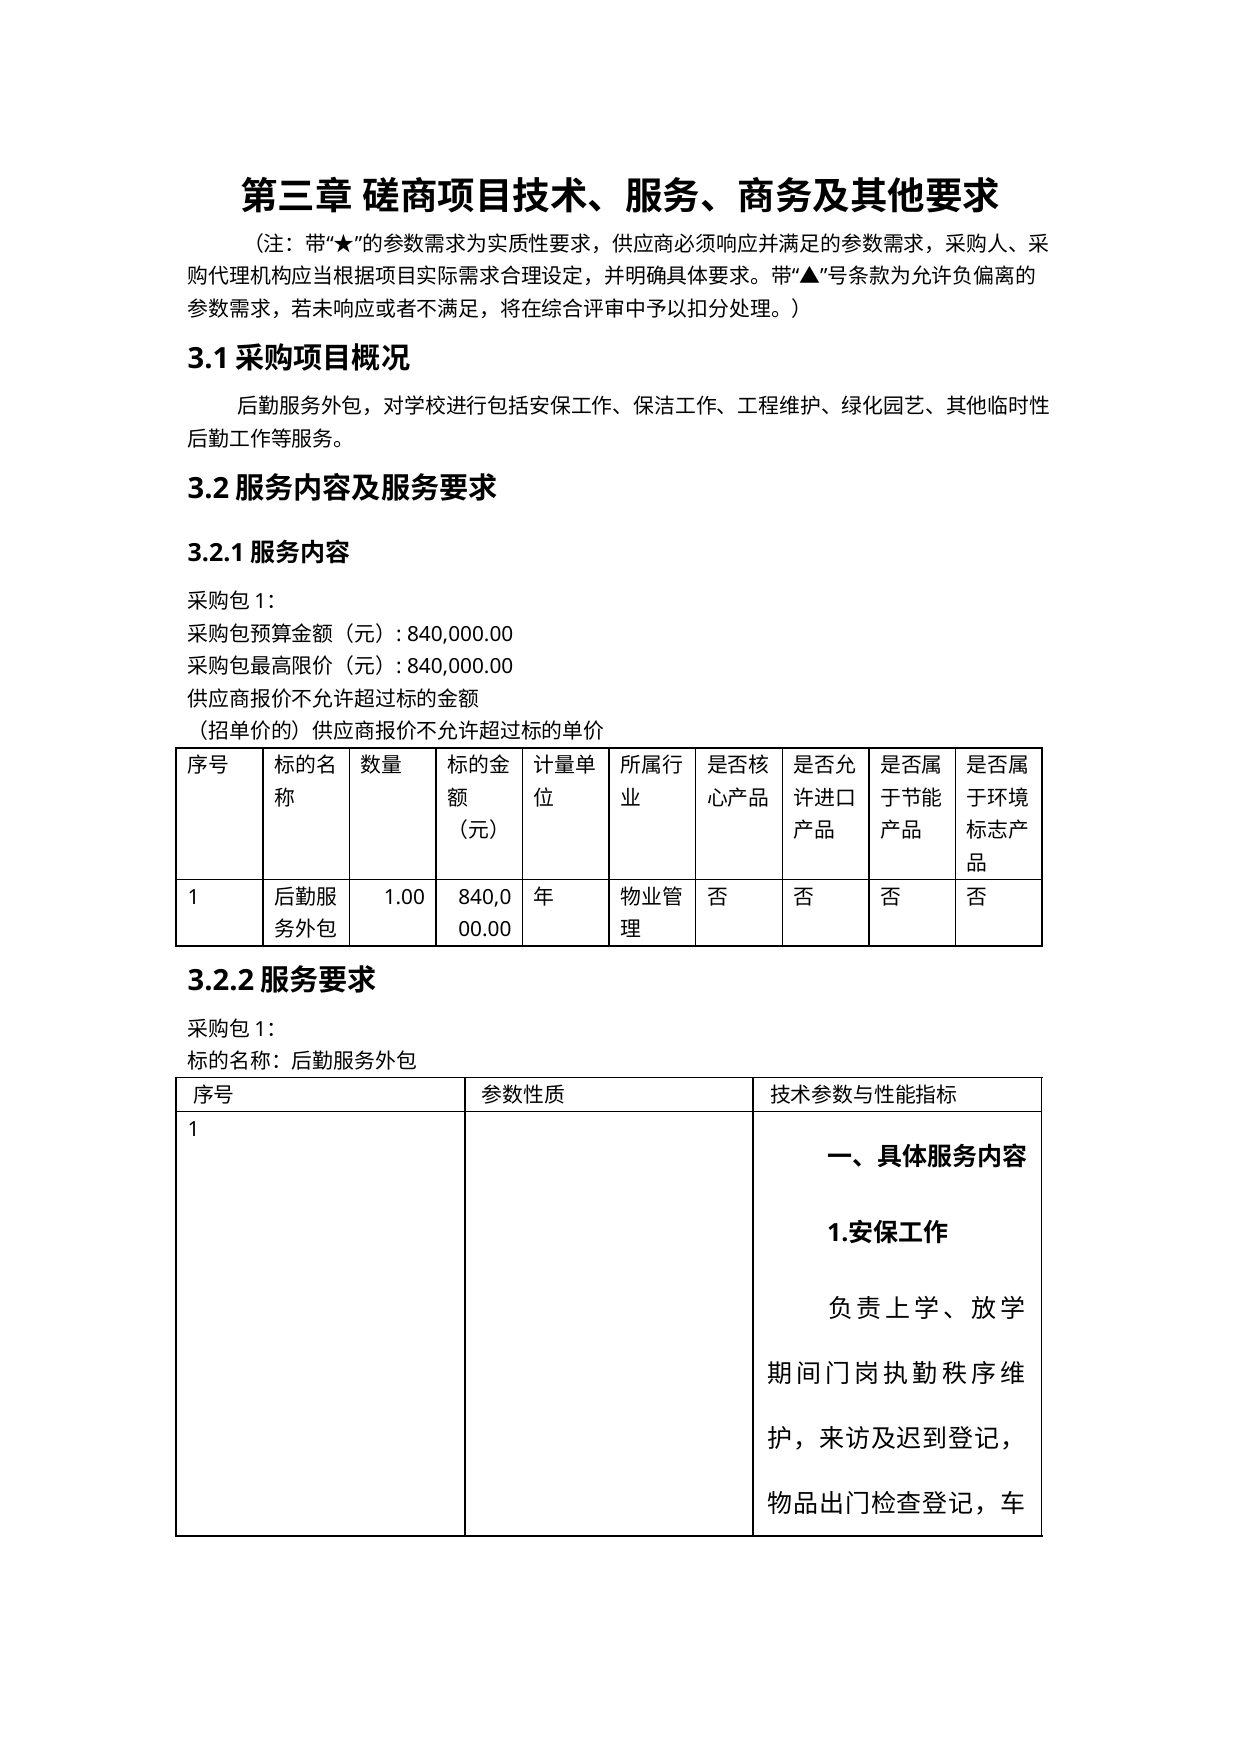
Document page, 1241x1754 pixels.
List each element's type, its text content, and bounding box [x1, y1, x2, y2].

text 3.1采购项目概况 [187, 324, 1053, 389]
table_header 是否允许进口产品 [783, 749, 868, 878]
table_cell 1 [177, 1112, 464, 1535]
table_cell 物业管理 [610, 880, 695, 945]
text 采购包1： [187, 584, 1053, 617]
table_header 标的金额 （元） [437, 749, 522, 878]
table_header 计量单位 [523, 749, 608, 878]
text （招单价的）供应商报价不允许超过标的单价 [187, 714, 1053, 747]
table_header 标的名称 [264, 749, 349, 878]
table_cell 年 [523, 880, 608, 945]
table_header 技术参数与性能指标 [754, 1078, 1041, 1111]
table_header 是否核心产品 [696, 749, 782, 878]
text 标的名称：后勤服务外包 [187, 1044, 1053, 1077]
table_cell 否 [783, 880, 868, 945]
table_cell 否 [870, 880, 955, 945]
text 3.2.1服务内容 [187, 519, 1053, 584]
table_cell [754, 1112, 1041, 1535]
text 采购包最高限价（元）: 840,000.00 [187, 649, 1053, 682]
table_header 序号 [177, 1078, 464, 1111]
table_header 数量 [350, 749, 435, 878]
table_cell 1 [177, 880, 262, 945]
table_cell 后勤服务外包 [264, 880, 349, 945]
text （注：带“★”的参数需求为实质性要求，供应商必须响应并满足的参数需求，采购人、采购代理机构应当根据项目实际需求合理设定，并明确具体要求。带“▲”号条款为允许负偏离的参数需求，若未响应或者不满足，将在综合评审中予以扣分处理。） [187, 227, 1053, 324]
text 采购包预算金额（元）: 840,000.00 [187, 617, 1053, 649]
text 3.2服务内容及服务要求 [187, 454, 1053, 519]
table_cell 否 [956, 880, 1041, 945]
table_header 参数性质 [466, 1078, 752, 1111]
table_header 所属行业 [610, 749, 695, 878]
table_cell 否 [696, 880, 782, 945]
table_header 是否属于节能产品 [870, 749, 955, 878]
text 第三章 磋商项目技术、服务、商务及其他要求 [187, 162, 1053, 227]
text 后勤服务外包，对学校进行包括安保工作、保洁工作、工程维护、绿化园艺、其他临时性后勤工作等服务。 [187, 389, 1053, 454]
table_cell [466, 1112, 752, 1535]
text 采购包1： [187, 1012, 1053, 1044]
table_cell 1.00 [350, 880, 435, 945]
table_header 序号 [177, 749, 262, 878]
text 供应商报价不允许超过标的金额 [187, 682, 1053, 714]
text 3.2.2服务要求 [187, 947, 1053, 1012]
table_header 是否属于环境标志产品 [956, 749, 1041, 878]
table_cell 840,000.00 [437, 880, 522, 945]
